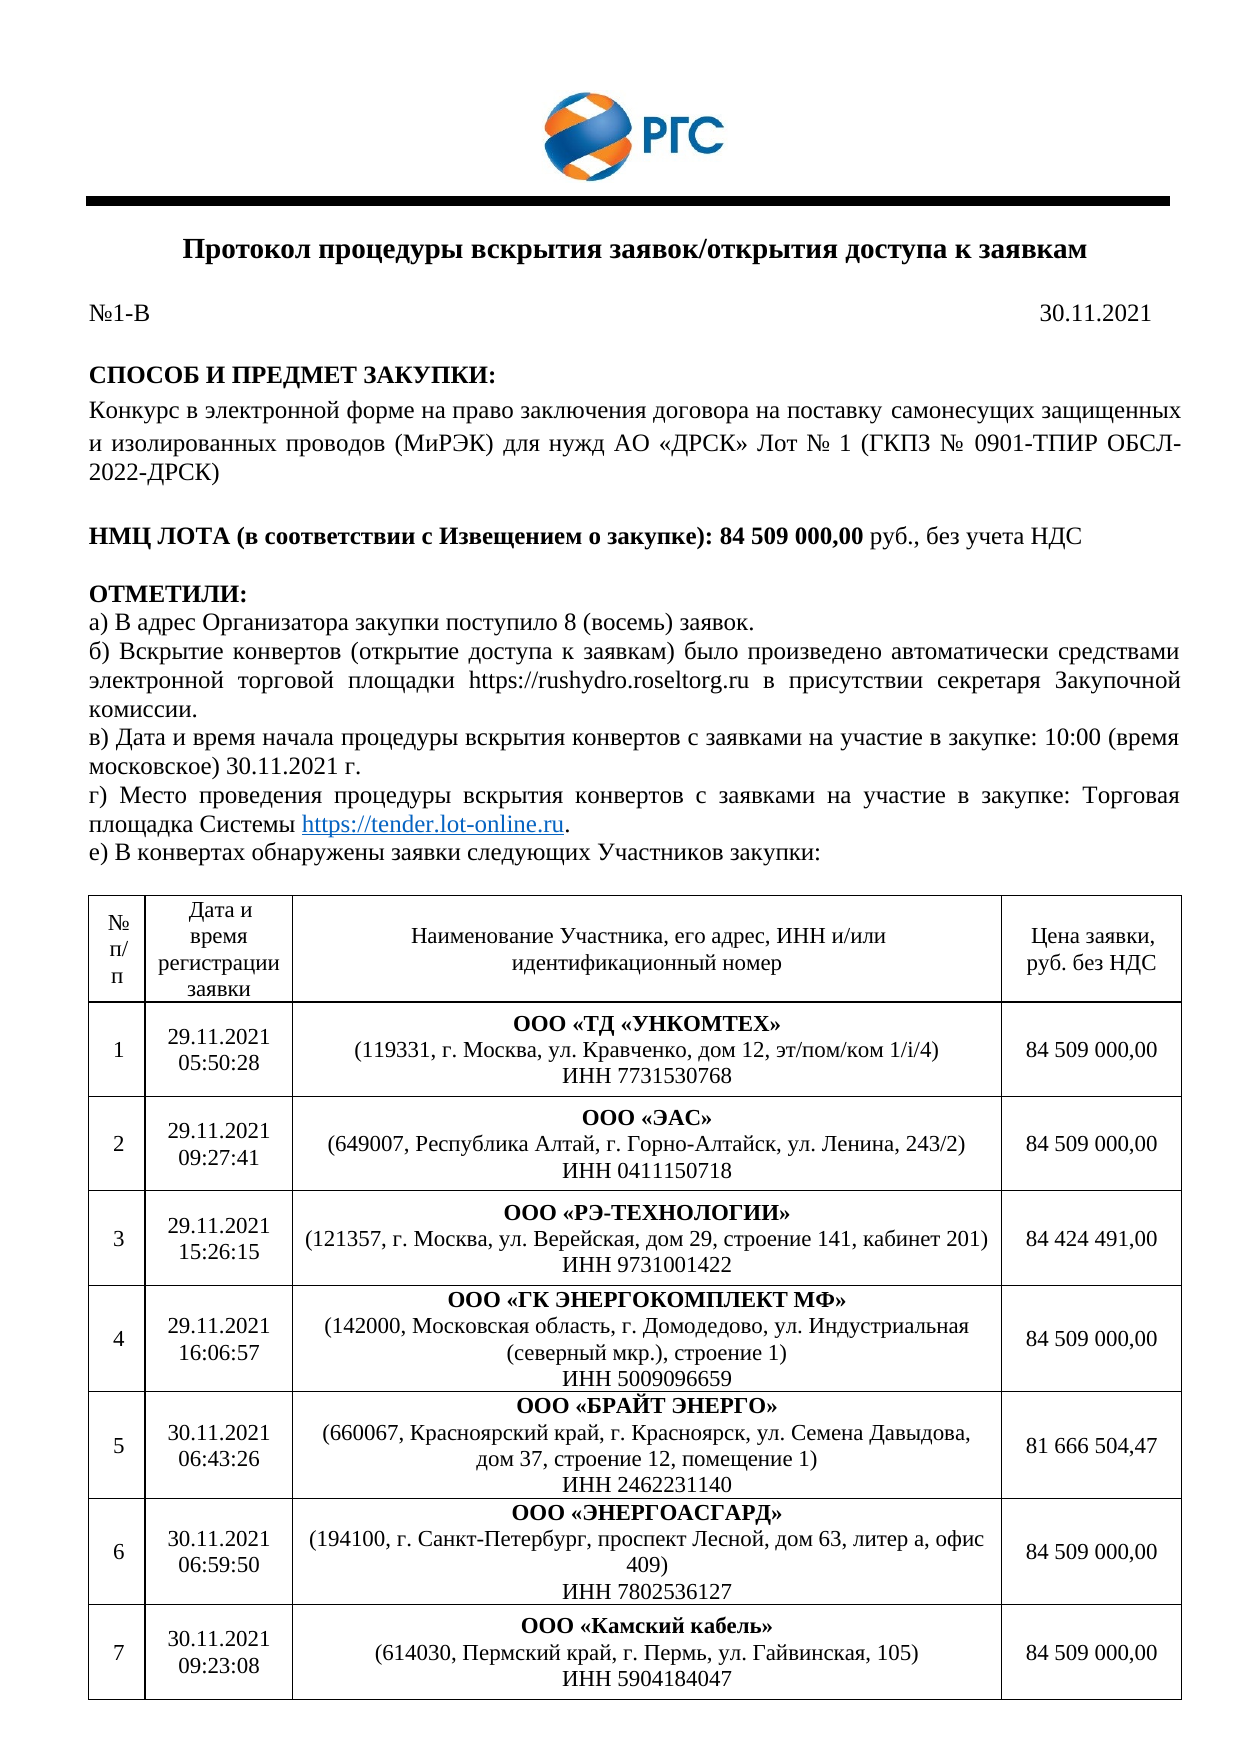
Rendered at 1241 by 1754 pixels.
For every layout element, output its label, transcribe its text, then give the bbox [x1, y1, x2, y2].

table_cell ООО «БРАЙТ ЭНЕРГО» (660067, Красноярский край, г. Красноярск, ул. Семена Давыдова, дом 37, строение 12, помещение 1) ИНН 2462231140 [293, 1392, 1001, 1498]
table_cell 84 509 000,00 [1002, 1286, 1181, 1391]
table_cell 84 509 000,00 [1002, 1499, 1181, 1604]
table_cell 30.11.2021 06:43:26 [146, 1392, 292, 1498]
table_cell 5 [89, 1392, 144, 1498]
table_header №1-В [78, 298, 620, 327]
text б) Вскрытие конвертов (открытие доступа к заявкам) было произведено автоматически средствами электронной торговой площадки https://rushydro.roseltorg.ru в присутствии секретаря Закупочной комиссии. [89, 636, 1181, 722]
table_cell 3 [89, 1191, 144, 1285]
table_cell ООО «РЭ-ТЕХНОЛОГИИ» (121357, г. Москва, ул. Верейская, дом 29, строение 141, кабинет 201) ИНН 9731001422 [293, 1191, 1001, 1285]
text СПОСОБ И ПРЕДМЕТ ЗАКУПКИ: [89, 360, 1181, 389]
list Протокол процедуры вскрытия заявок/открытия доступа к заявкам [89, 198, 1181, 264]
table_header 30.11.2021 [620, 298, 1163, 327]
table_cell ООО «Камский кабель» (614030, Пермский край, г. Пермь, ул. Гайвинская, 105) ИНН 5904184047 [293, 1605, 1001, 1699]
text ОТМЕТИЛИ: [89, 579, 1181, 607]
list Конкурс в электронной форме на право заключения договора на поставку самонесущих защищенных и изолированных проводов (МиРЭК) для нужд АО «ДРСК» Лот № 1 (ГКПЗ № 0901-ТПИР ОБСЛ-2022-ДРСК) [89, 395, 1181, 486]
text НМЦ ЛОТА (в соответствии с Извещением о закупке): 84 509 000,00 руб., без учета НДС [89, 521, 1181, 550]
table_cell 4 [89, 1286, 144, 1391]
table_cell 84 424 491,00 [1002, 1191, 1181, 1285]
table_header Цена заявки, руб. без НДС [1002, 896, 1181, 1001]
table_cell 30.11.2021 09:23:08 [146, 1605, 292, 1699]
text е) В конвертах обнаружены заявки следующих Участников закупки: [89, 837, 1181, 866]
table_cell 29.11.2021 16:06:57 [146, 1286, 292, 1391]
table_cell ООО «ЭАС» (649007, Республика Алтай, г. Горно-Алтайск, ул. Ленина, 243/2) ИНН 0411150718 [293, 1097, 1001, 1190]
table_cell 84 509 000,00 [1002, 1097, 1181, 1190]
table_cell ООО «ТД «УНКОМТЕХ» (119331, г. Москва, ул. Кравченко, дом 12, эт/пом/ком 1/i/4) ИНН 7731530768 [293, 1003, 1001, 1096]
table_cell 1 [89, 1003, 144, 1096]
table_cell 29.11.2021 09:27:41 [146, 1097, 292, 1190]
table_cell 84 509 000,00 [1002, 1605, 1181, 1699]
table_cell ООО «ЭНЕРГОАСГАРД» (194100, г. Санкт-Петербург, проспект Лесной, дом 63, литер а, офис 409) ИНН 7802536127 [293, 1499, 1001, 1604]
table_cell 29.11.2021 15:26:15 [146, 1191, 292, 1285]
table_cell 7 [89, 1605, 144, 1699]
table_cell 84 509 000,00 [1002, 1003, 1181, 1096]
table_cell 29.11.2021 05:50:28 [146, 1003, 292, 1096]
text а) В адрес Организатора закупки поступило 8 (восемь) заявок. [89, 607, 1181, 636]
table_header Наименование Участника, его адрес, ИНН и/или идентификационный номер [293, 896, 1001, 1001]
table_cell ООО «ГК ЭНЕРГОКОМПЛЕКТ МФ» (142000, Московская область, г. Домодедово, ул. Индустриальная (северный мкр.), строение 1) ИНН 5009096659 [293, 1286, 1001, 1391]
table_cell 2 [89, 1097, 144, 1190]
table_header Дата и время регистрации заявки [146, 896, 292, 1001]
table_cell 30.11.2021 06:59:50 [146, 1499, 292, 1604]
table_cell 81 666 504,47 [1002, 1392, 1181, 1498]
text в) Дата и время начала процедуры вскрытия конвертов с заявками на участие в закупке: 10:00 (время московское) 30.11.2021 г. [89, 722, 1181, 780]
picture [541, 90, 728, 183]
table_cell 6 [89, 1499, 144, 1604]
table_header № п/п [89, 896, 144, 1001]
text г) Место проведения процедуры вскрытия конвертов с заявками на участие в закупке: Торговая площадка Системы https://tender.lot-online.ru. [89, 780, 1181, 837]
